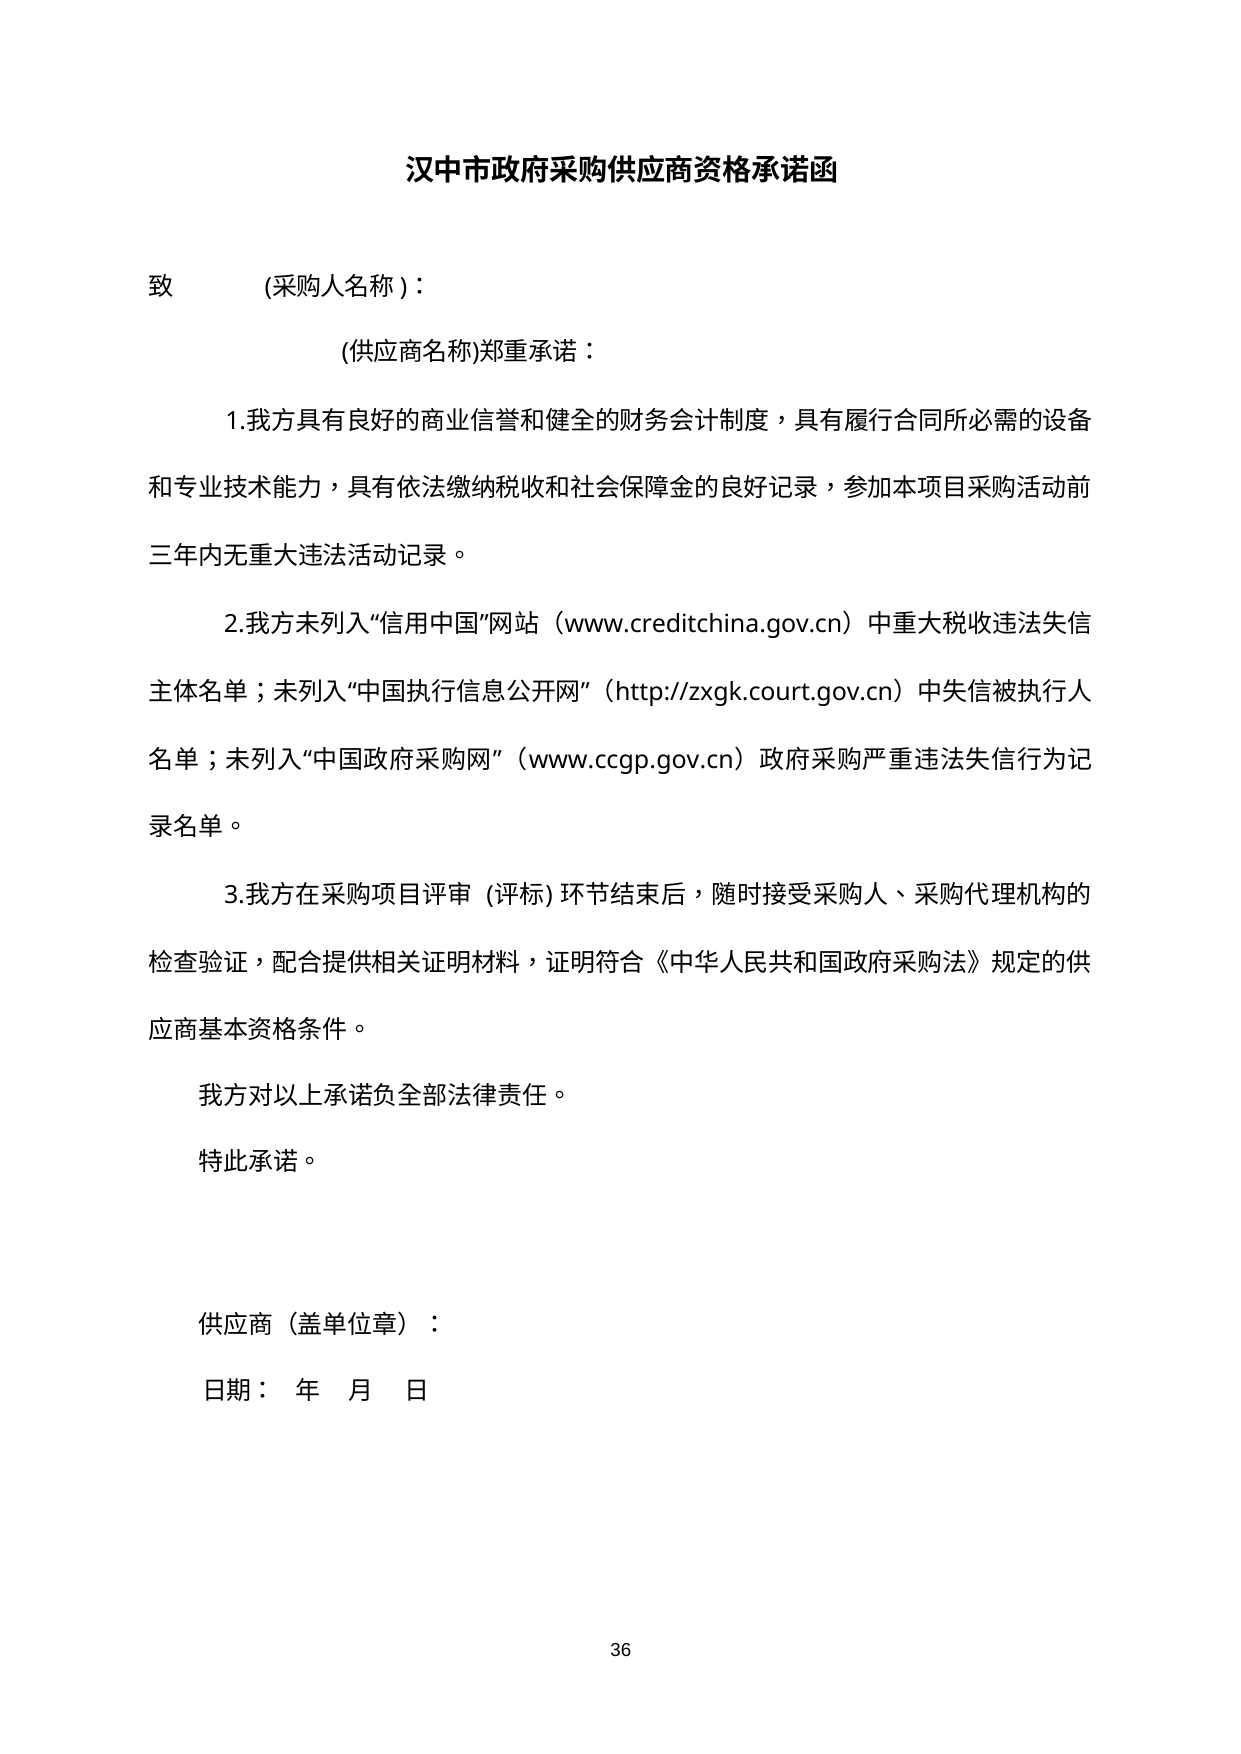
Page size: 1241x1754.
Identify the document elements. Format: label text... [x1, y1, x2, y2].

text 特此承诺。 [198, 1146, 1093, 1177]
text 我方对以上承诺负全部法律责任。 [198, 1080, 1093, 1111]
text 2.我方未列入“信用中国”网站（www.creditchina.gov.cn）中重大税收违法失信主体名单；未列入“中国执行信息公开网”（http://zxgk.court.gov.cn）中失信被执行人名单；未列入“中国政府采购网”（www.ccgp.gov.cn）政府采购严重违法失信行为记录名单。 [148, 606, 1093, 843]
text (供应商名称)郑重承诺： [172, 336, 1093, 367]
text 3.我方在采购项目评审 (评标) 环节结束后，随时接受采购人、采购代理机构的检查验证，配合提供相关证明材料，证明符合《中华人民共和国政府采购法》规定的供应商基本资格条件。 [148, 877, 1093, 1046]
text 日期： 年 月 日 [203, 1375, 1093, 1406]
text 供应商（盖单位章）： [198, 1309, 1093, 1340]
text 致 (采购人名称 )： [148, 270, 1093, 301]
text 1.我方具有良好的商业信誉和健全的财务会计制度，具有履行合同所必需的设备和专业技术能力，具有依法缴纳税收和社会保障金的良好记录，参加本项目采购活动前三年内无重大违法活动记录。 [148, 402, 1093, 572]
text 汉中市政府采购供应商资格承诺函 [151, 152, 1093, 188]
